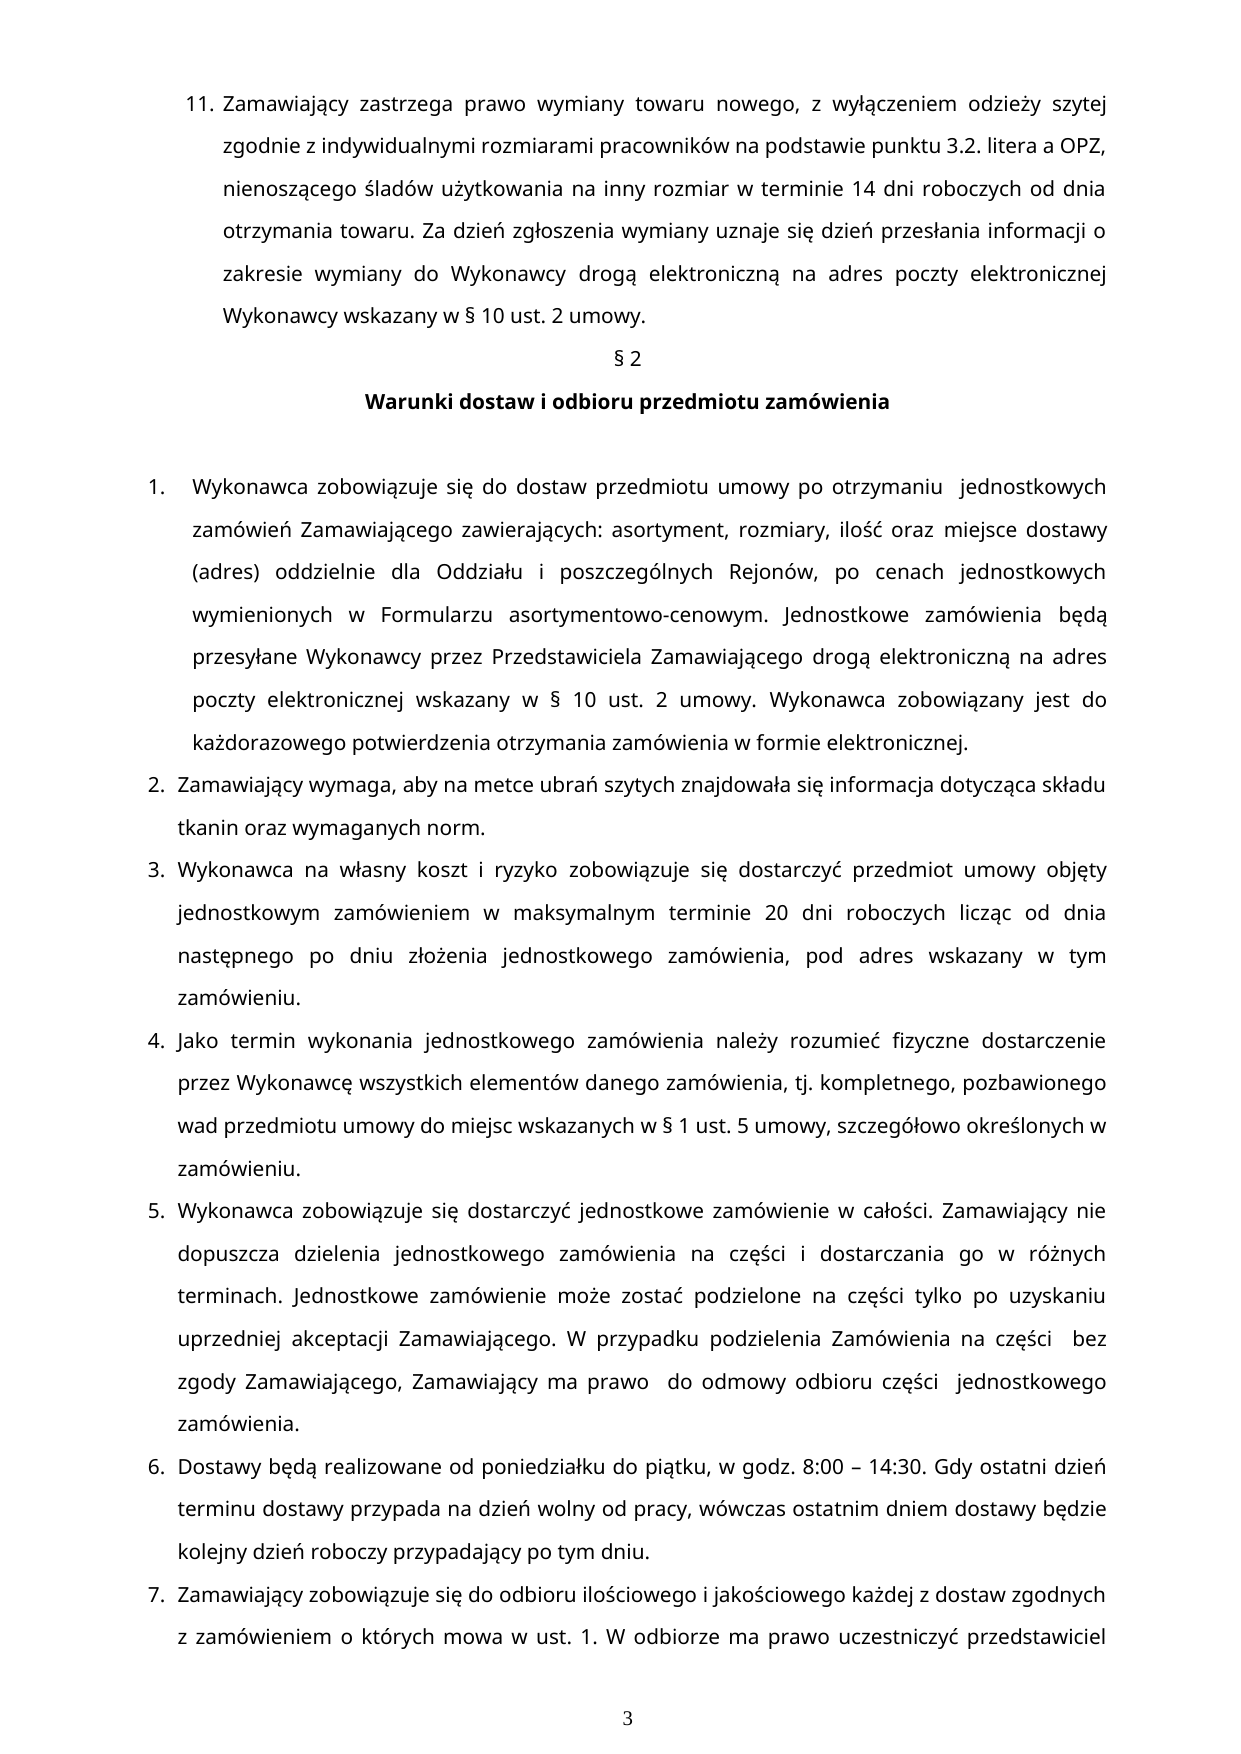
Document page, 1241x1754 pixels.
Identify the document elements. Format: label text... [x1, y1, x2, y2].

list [148, 1580, 1107, 1651]
text § 2 [148, 344, 1107, 373]
text Warunki dostaw i odbioru przedmiotu zamówienia [148, 387, 1107, 415]
list Dostawy będą realizowane od poniedziałku do piątku, w godz. 8:00 – 14:30. Gdy ostatni dzień terminu dostawy przypada na dzień wolny od pracy, wówczas ostatnim dniem dostawy będzie kolejny dzień roboczy przypadający po tym dniu. [148, 1452, 1107, 1566]
list Jako termin wykonania jednostkowego zamówienia należy rozumieć fizyczne dostarczenie przez Wykonawcę wszystkich elementów danego zamówienia, tj. kompletnego, pozbawionego wad przedmiotu umowy do miejsc wskazanych w § 1 ust. 5 umowy, szczegółowo określonych w zamówieniu. [148, 1026, 1107, 1182]
list Wykonawca zobowiązuje się do dostaw przedmiotu umowy po otrzymaniu jednostkowych zamówień Zamawiającego zawierających: asortyment, rozmiary, ilość oraz miejsce dostawy (adres) oddzielnie dla Oddziału i poszczególnych Rejonów, po cenach jednostkowych wymienionych w Formularzu asortymentowo-cenowym. Jednostkowe zamówienia będą przesyłane Wykonawcy przez Przedstawiciela Zamawiającego drogą elektroniczną na adres poczty elektronicznej wskazany w § 10 ust. 2 umowy. Wykonawca zobowiązany jest do każdorazowego potwierdzenia otrzymania zamówienia w formie elektronicznej. [148, 472, 1107, 756]
list Wykonawca na własny koszt i ryzyko zobowiązuje się dostarczyć przedmiot umowy objęty jednostkowym zamówieniem w maksymalnym terminie 20 dni roboczych licząc od dnia następnego po dniu złożenia jednostkowego zamówienia, pod adres wskazany w tym zamówieniu. [148, 856, 1107, 1012]
list Wykonawca zobowiązuje się dostarczyć jednostkowe zamówienie w całości. Zamawiający nie dopuszcza dzielenia jednostkowego zamówienia na części i dostarczania go w różnych terminach. Jednostkowe zamówienie może zostać podzielone na części tylko po uzyskaniu uprzedniej akceptacji Zamawiającego. W przypadku podzielenia Zamówienia na części bez zgody Zamawiającego, Zamawiający ma prawo do odmowy odbioru części jednostkowego zamówienia. [148, 1196, 1107, 1438]
list Zamawiający zastrzega prawo wymiany towaru nowego, z wyłączeniem odzieży szytej zgodnie z indywidualnymi rozmiarami pracowników na podstawie punktu 3.2. litera a OPZ, nienoszącego śladów użytkowania na inny rozmiar w terminie 14 dni roboczych od dnia otrzymania towaru. Za dzień zgłoszenia wymiany uznaje się dzień przesłania informacji o zakresie wymiany do Wykonawcy drogą elektroniczną na adres poczty elektronicznej Wykonawcy wskazany w § 10 ust. 2 umowy. [185, 89, 1107, 330]
list Zamawiający wymaga, aby na metce ubrań szytych znajdowała się informacja dotycząca składu tkanin oraz wymaganych norm. [148, 770, 1107, 841]
